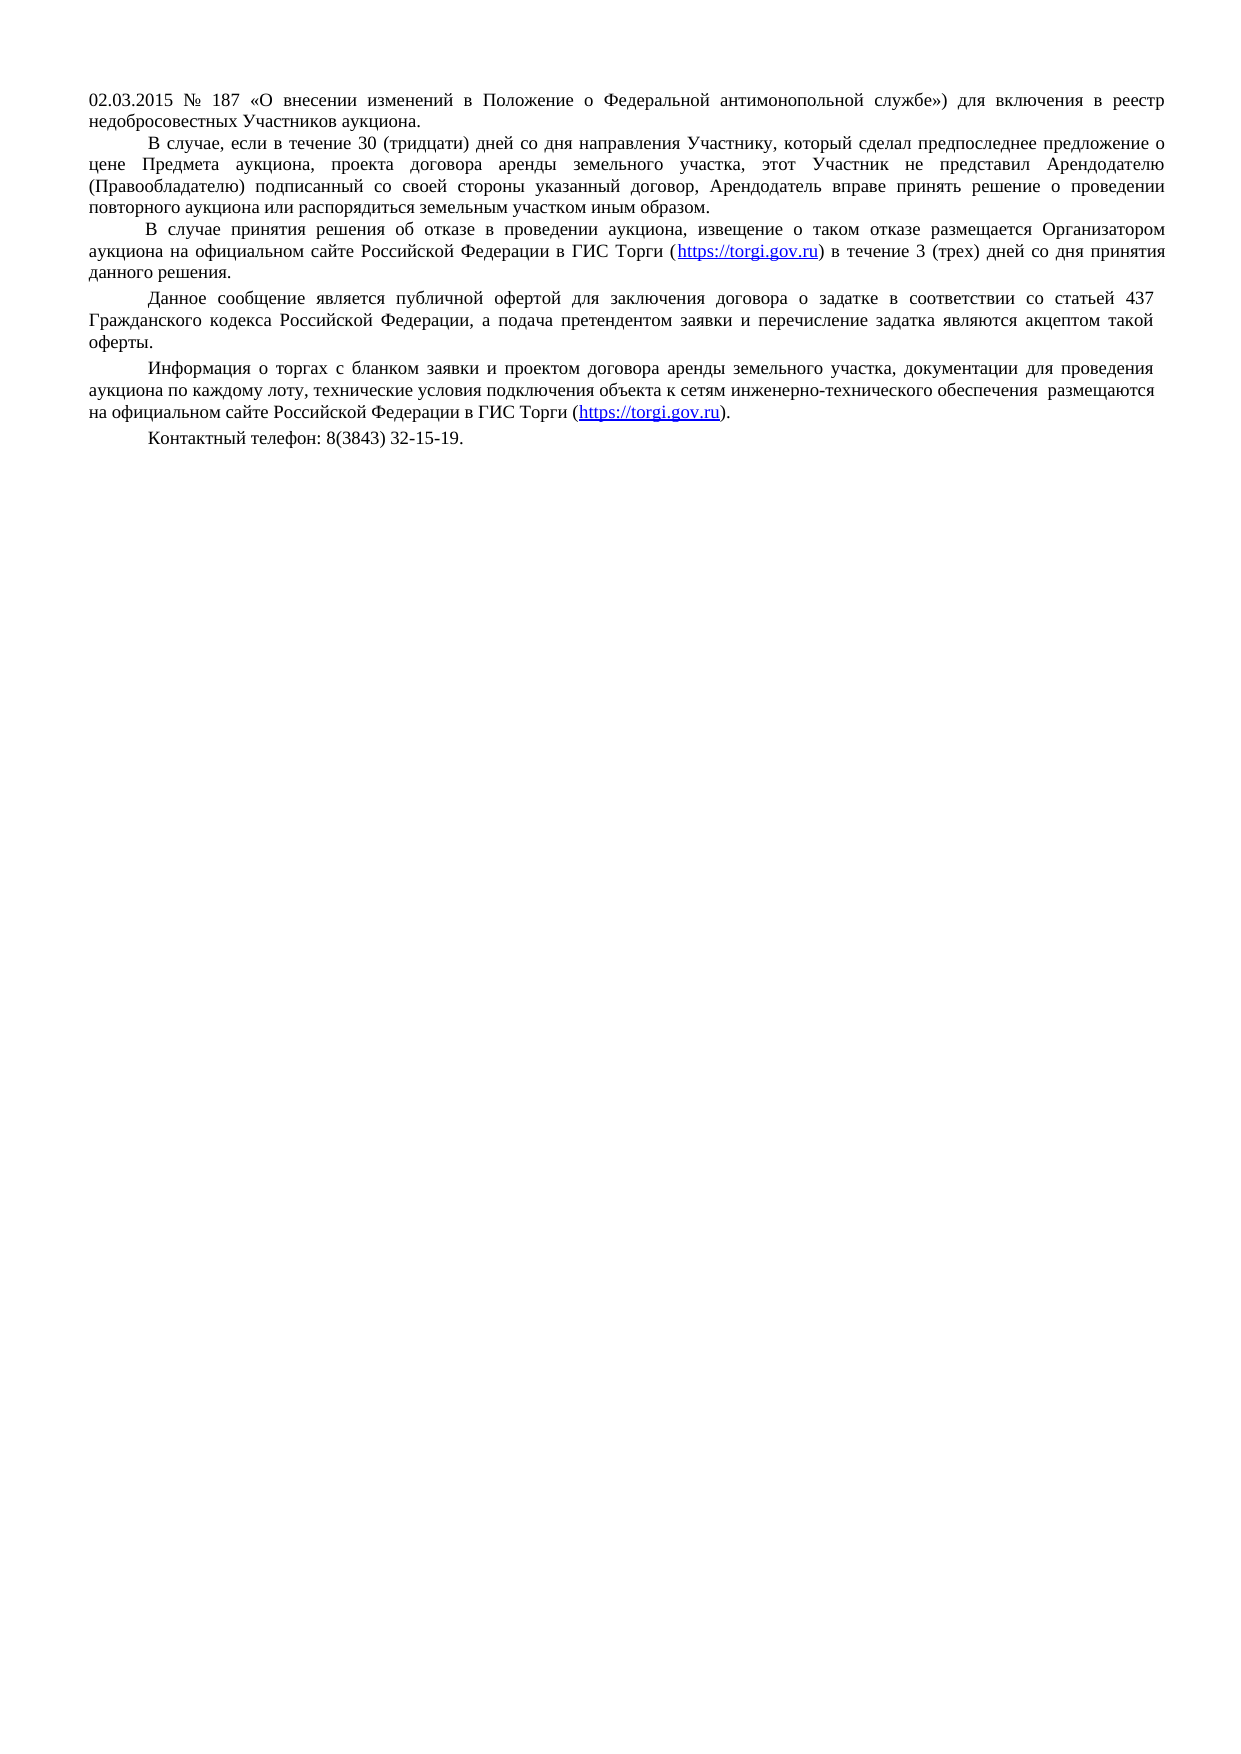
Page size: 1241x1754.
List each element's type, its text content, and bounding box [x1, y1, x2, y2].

text В случае принятия решения об отказе в проведении аукциона, извещение о таком отказе размещается Организатором аукциона на официальном сайте Российской Федерации в ГИС Торги (https://torgi.gov.ru) в течение 3 (трех) дней со дня принятия данного решения. [89, 218, 1167, 283]
list В случае, если в течение 30 (тридцати) дней со дня направления Участнику, который сделал предпоследнее предложение о цене Предмета аукциона, проекта договора аренды земельного участка, этот Участник не представил Арендодателю (Правообладателю) подписанный со своей стороны указанный договор, Арендодатель вправе принять решение о проведении повторного аукциона или распорядиться земельным участком иным образом. [89, 132, 1167, 218]
text Данное сообщение является публичной офертой для заключения договора о задатке в соответствии со статьей 437 Гражданского кодекса Российской Федерации, а подача претендентом заявки и перечисление задатка являются акцептом такой оферты. [89, 287, 1156, 352]
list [89, 89, 1167, 132]
text Информация о торгах с бланком заявки и проектом договора аренды земельного участка, документации для проведения аукциона по каждому лоту, технические условия подключения объекта к сетям инженерно-технического обеспечения размещаются на официальном сайте Российской Федерации в ГИС Торги (https://torgi.gov.ru). [89, 357, 1156, 422]
text Контактный телефон: 8(3843) 32-15-19. [89, 426, 1156, 448]
